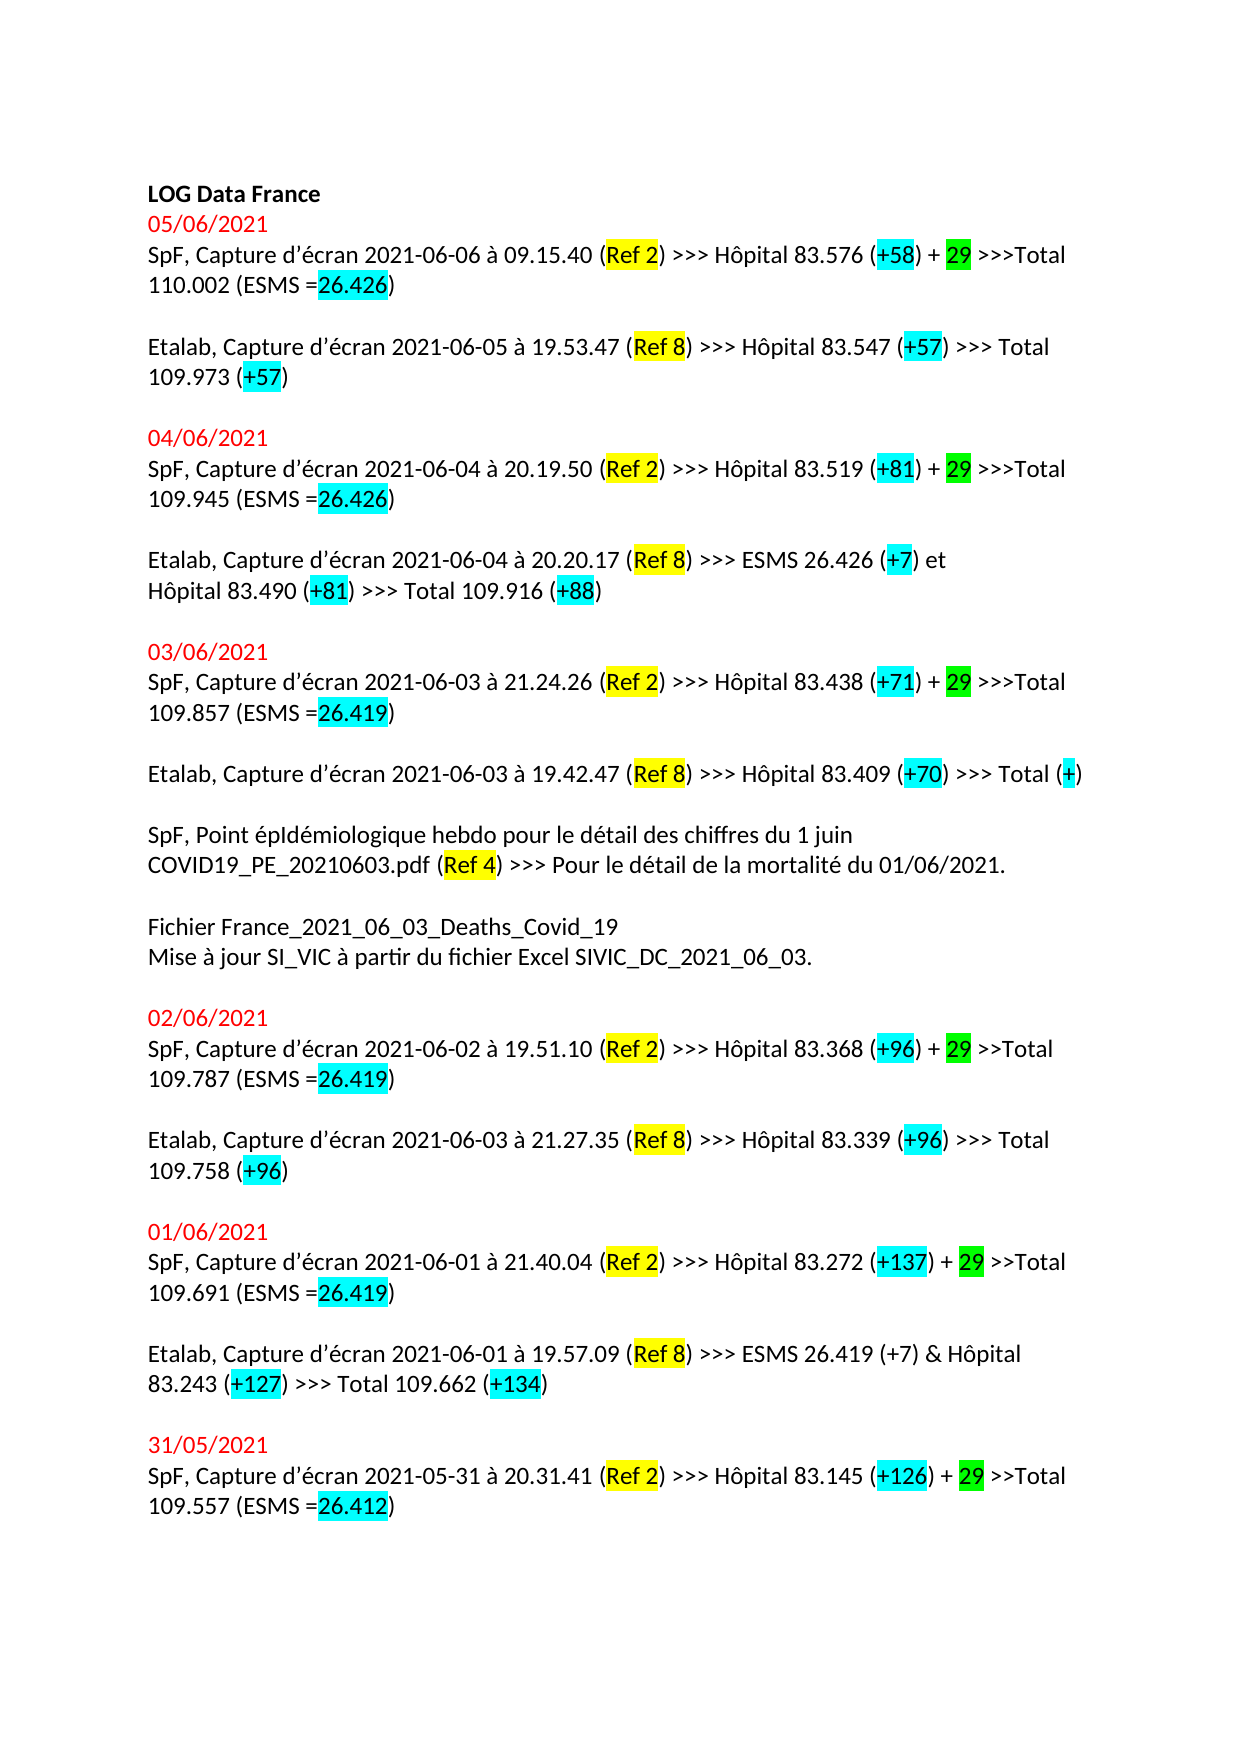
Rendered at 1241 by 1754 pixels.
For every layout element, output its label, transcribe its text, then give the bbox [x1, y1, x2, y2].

text 04/06/2021 [148, 422, 1093, 453]
text Fichier France_2021_06_03_Deaths_Covid_19 [148, 911, 1093, 941]
text Etalab, Capture d’écran 2021-06-05 à 19.53.47 (Ref 8) >>> Hôpital 83.547 (+57) >>> Total 109.973 (+57) [148, 331, 1093, 392]
text Etalab, Capture d’écran 2021-06-03 à 19.42.47 (Ref 8) >>> Hôpital 83.409 (+70) >>> Total (+) [685, 758, 904, 788]
text 05/06/2021 [148, 209, 1093, 239]
text SpF, Capture d’écran 2021-06-04 à 20.19.50 (Ref 2) >>> Hôpital 83.519 (+81) + 29 >>>Total 109.945 (ESMS =26.426) [148, 453, 1093, 514]
text 02/06/2021 [148, 1002, 1093, 1033]
text 31/05/2021 [148, 1429, 1093, 1460]
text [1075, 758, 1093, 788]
text Etalab, Capture d’écran 2021-06-01 à 19.57.09 (Ref 8) >>> ESMS 26.419 (+7) & Hôpital 83.243 (+127) >>> Total 109.662 (+134) [148, 1338, 1093, 1399]
text 03/06/2021 [148, 636, 1093, 666]
text SpF, Capture d’écran 2021-06-03 à 21.24.26 (Ref 2) >>> Hôpital 83.438 (+71) + 29 >>>Total 109.857 (ESMS =26.419) [148, 666, 1093, 727]
text Mise à jour SI_VIC à partir du fichier Excel SIVIC_DC_2021_06_03. [148, 941, 1093, 972]
text SpF, Point épIdémiologique hebdo pour le détail des chiffres du 1 juin COVID19_PE_20210603.pdf (Ref 4) >>> Pour le détail de la mortalité du 01/06/2021. [148, 819, 1093, 880]
text SpF, Capture d’écran 2021-06-06 à 09.15.40 (Ref 2) >>> Hôpital 83.576 (+58) + 29 >>>Total 110.002 (ESMS =26.426) [148, 239, 1093, 300]
text Etalab, Capture d’écran 2021-06-03 à 19.42.47 (Ref 8) >>> Hôpital 83.409 (+70) >>> Total (+) [148, 758, 634, 788]
text 01/06/2021 [148, 1216, 1093, 1246]
text Etalab, Capture d’écran 2021-06-03 à 21.27.35 (Ref 8) >>> Hôpital 83.339 (+96) >>> Total 109.758 (+96) [148, 1124, 1093, 1185]
text LOG Data France [148, 178, 1093, 209]
text SpF, Capture d’écran 2021-06-02 à 19.51.10 (Ref 2) >>> Hôpital 83.368 (+96) + 29 >>Total 109.787 (ESMS =26.419) [148, 1033, 1093, 1094]
text SpF, Capture d’écran 2021-05-31 à 20.31.41 (Ref 2) >>> Hôpital 83.145 (+126) + 29 >>Total 109.557 (ESMS =26.412) [148, 1460, 1093, 1521]
text Etalab, Capture d’écran 2021-06-04 à 20.20.17 (Ref 8) >>> ESMS 26.426 (+7) et Hôpital 83.490 (+81) >>> Total 109.916 (+88) [148, 544, 1093, 605]
text SpF, Capture d’écran 2021-06-01 à 21.40.04 (Ref 2) >>> Hôpital 83.272 (+137) + 29 >>Total 109.691 (ESMS =26.419) [148, 1246, 1093, 1307]
